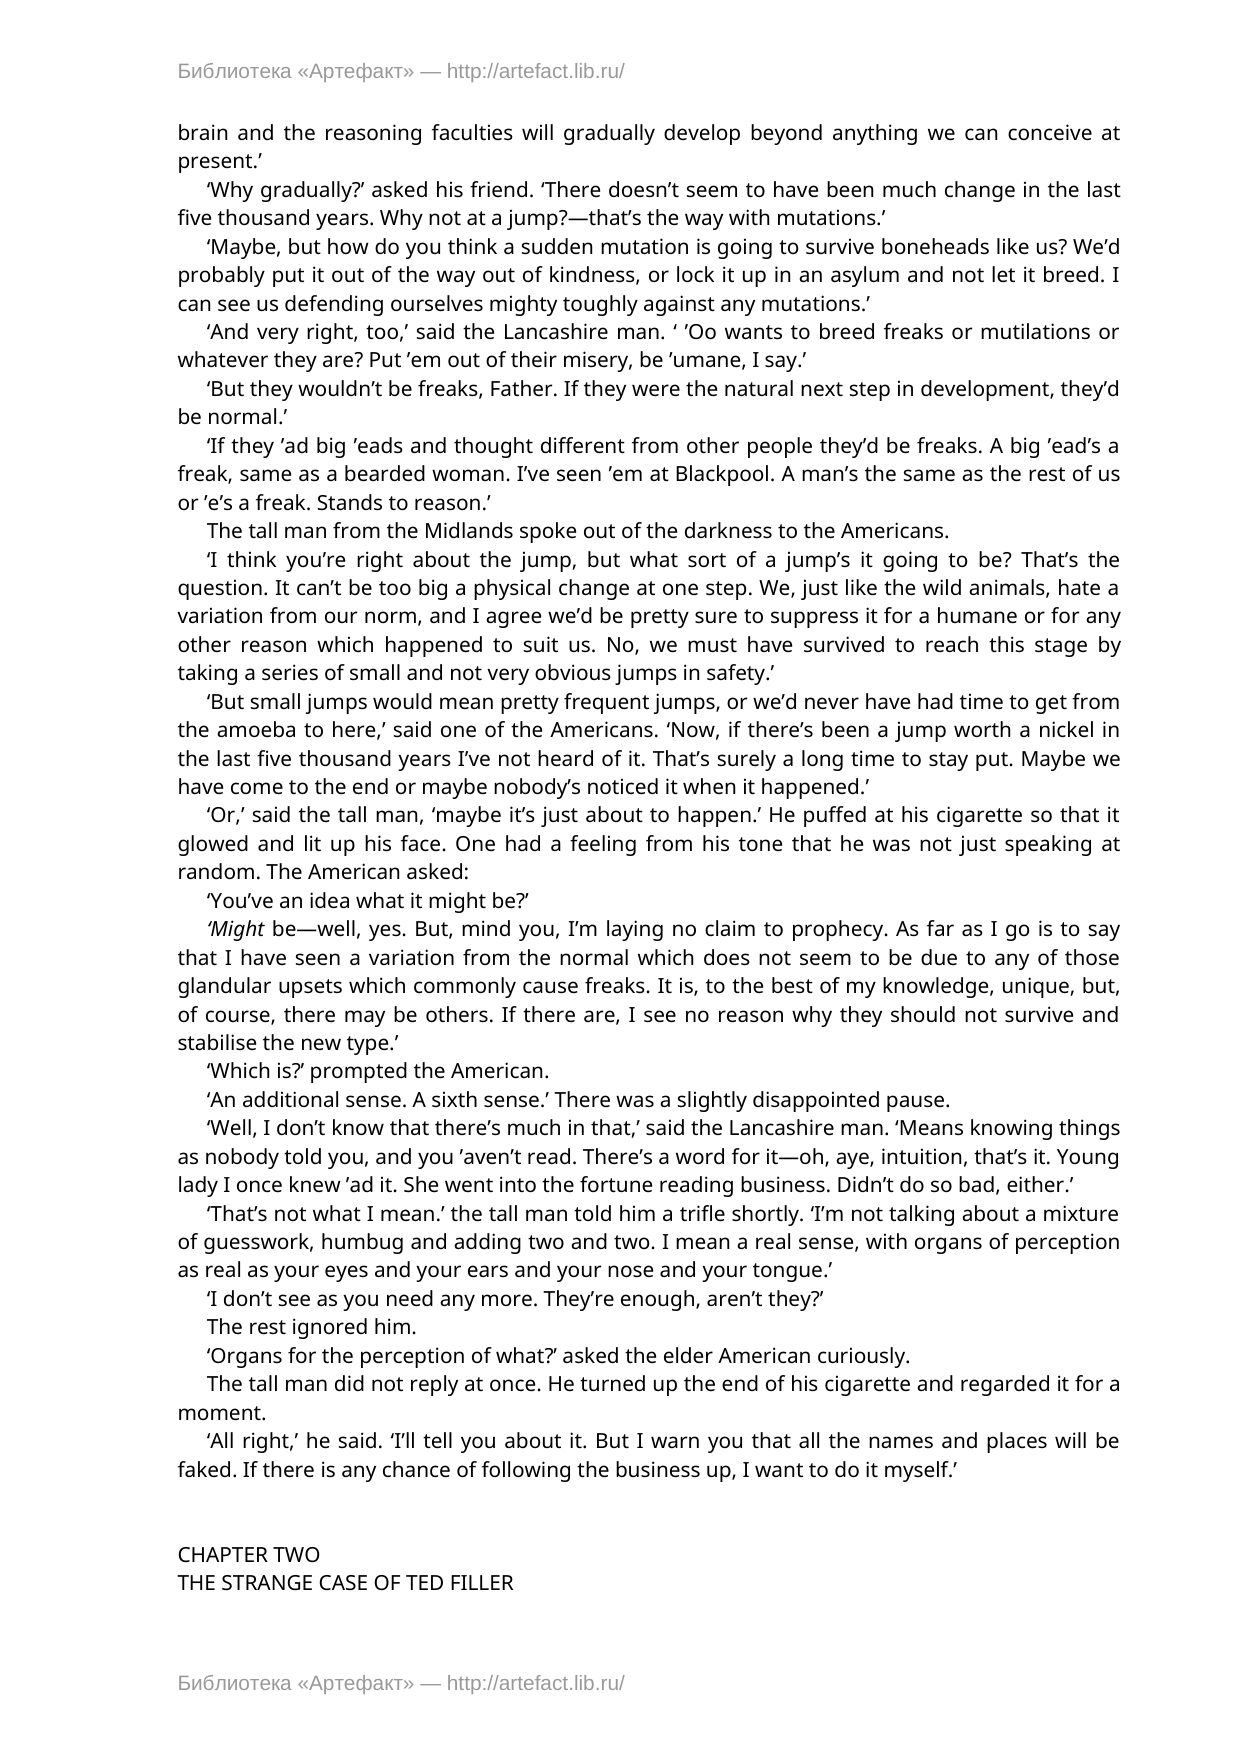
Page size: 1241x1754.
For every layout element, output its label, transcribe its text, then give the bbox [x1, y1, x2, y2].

text ‘Well, I don’t know that there’s much in that,’ said the Lancashire man. ‘Means knowing things as nobody told you, and you ’aven’t read. There’s a word for it—oh, aye, intuition, that’s it. Young lady I once knew ’ad it. She went into the fortune reading business. Didn’t do so bad, either.’ [177, 1113, 1122, 1199]
text ‘You’ve an idea what it might be?’ [177, 886, 1122, 914]
text ‘That’s not what I mean.’ the tall man told him a trifle shortly. ‘I’m not talking about a mixture of guesswork, humbug and adding two and two. I mean a real sense, with organs of perception as real as your eyes and your ears and your nose and your tongue.’ [177, 1199, 1122, 1284]
text ‘An additional sense. A sixth sense.’ There was a slightly disappointed pause. [177, 1085, 1122, 1113]
text ‘Why gradually?’ asked his friend. ‘There doesn’t seem to have been much change in the last five thousand years. Why not at a jump?—that’s the way with mutations.’ [177, 175, 1122, 232]
text The rest ignored him. [177, 1312, 1122, 1341]
text ‘I don’t see as you need any more. They’re enough, aren’t they?’ [177, 1284, 1122, 1312]
text CHAPTER TWO [177, 1540, 1122, 1568]
text The tall man from the Midlands spoke out of the darkness to the Americans. [177, 516, 1122, 545]
text ‘But they wouldn’t be freaks, Father. If they were the natural next step in development, they’d be normal.’ [177, 374, 1122, 431]
text ‘And very right, too,’ said the Lancashire man. ‘ ’Oo wants to breed freaks or mutilations or whatever they are? Put ’em out of their misery, be ’umane, I say.’ [177, 317, 1122, 374]
text ‘I think you’re right about the jump, but what sort of a jump’s it going to be? That’s the question. It can’t be too big a physical change at one step. We, just like the wild animals, hate a variation from our norm, and I agree we’d be pretty sure to suppress it for a humane or for any other reason which happened to suit us. No, we must have survived to reach this stage by taking a series of small and not very obvious jumps in safety.’ [177, 545, 1122, 687]
text ‘Organs for the perception of what?’ asked the elder American curiously. [177, 1341, 1122, 1369]
text The tall man did not reply at once. He turned up the end of his cigarette and regarded it for a moment. [177, 1369, 1122, 1426]
text ‘Or,’ said the tall man, ‘maybe it’s just about to happen.’ He puffed at his cigarette so that it glowed and lit up his face. One had a feeling from his tone that he was not just speaking at random. The American asked: [177, 801, 1122, 886]
text ‘Maybe, but how do you think a sudden mutation is going to survive boneheads like us? We’d probably put it out of the way out of kindness, or lock it up in an asylum and not let it breed. I can see us defending ourselves mighty toughly against any mutations.’ [177, 232, 1122, 317]
text ‘Which is?’ prompted the American. [177, 1057, 1122, 1085]
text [177, 118, 1122, 175]
text ‘If they ’ad big ’eads and thought different from other people they’d be freaks. A big ’ead’s a freak, same as a bearded woman. I’ve seen ’em at Blackpool. A man’s the same as the rest of us or ’e’s a freak. Stands to reason.’ [177, 431, 1122, 516]
text ‘But small jumps would mean pretty frequent jumps, or we’d never have had time to get from the amoeba to here,’ said one of the Americans. ‘Now, if there’s been a jump worth a nickel in the last five thousand years I’ve not heard of it. That’s surely a long time to stay put. Maybe we have come to the end or maybe nobody’s noticed it when it happened.’ [177, 687, 1122, 801]
text ‘All right,’ he said. ‘I’ll tell you about it. But I warn you that all the names and places will be faked. If there is any chance of following the business up, I want to do it myself.’ [177, 1426, 1122, 1483]
text ‘Might be—well, yes. But, mind you, I’m laying no claim to prophecy. As far as I go is to say that I have seen a variation from the normal which does not seem to be due to any of those glandular upsets which commonly cause freaks. It is, to the best of my knowledge, unique, but, of course, there may be others. If there are, I see no reason why they should not survive and stabilise the new type.’ [177, 914, 1122, 1057]
text THE STRANGE CASE OF TED FILLER [177, 1568, 1122, 1597]
